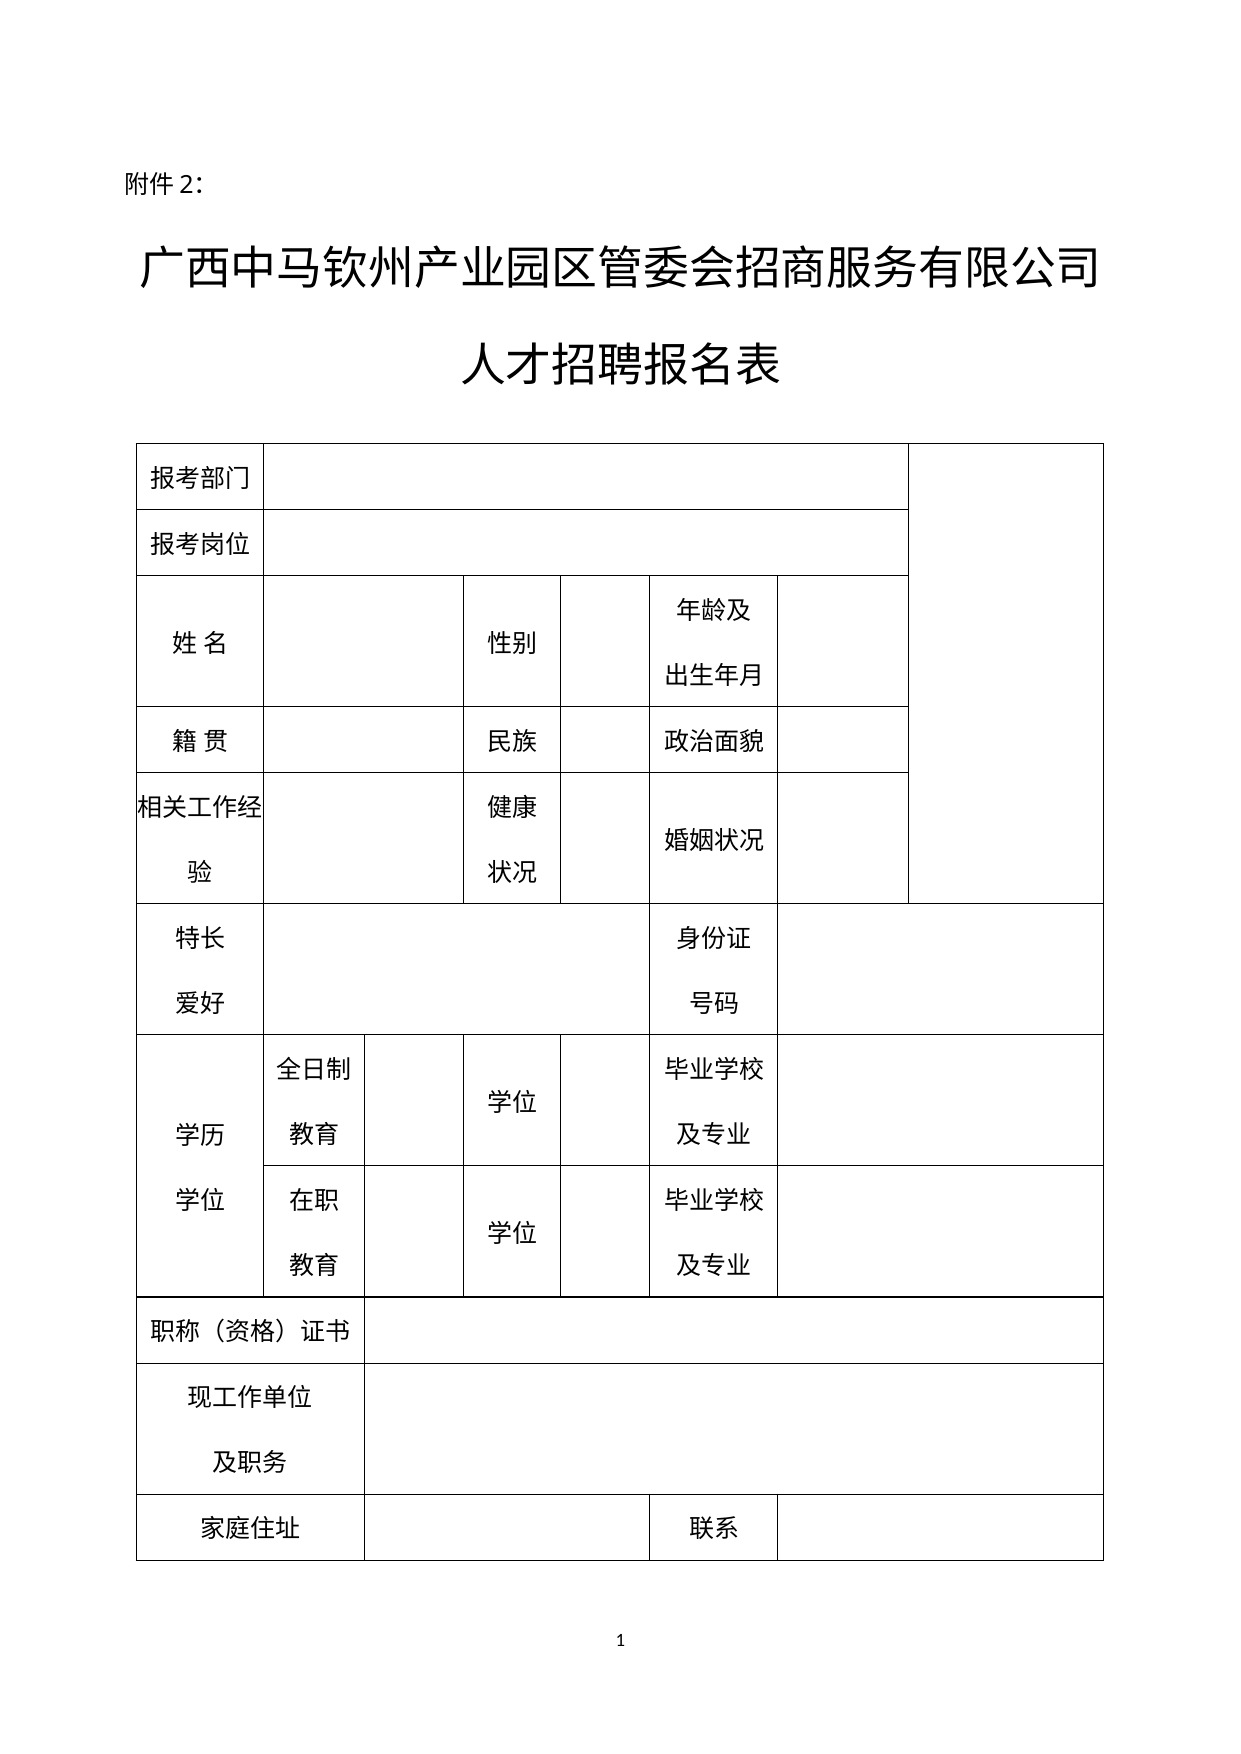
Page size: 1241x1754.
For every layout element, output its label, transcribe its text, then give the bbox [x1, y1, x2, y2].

table_cell 学位 [464, 1166, 560, 1296]
table_cell [264, 576, 463, 706]
table_cell 毕业学校及专业 [650, 1035, 777, 1165]
table_cell [365, 1035, 463, 1165]
table_cell 年龄及 出生年月 [650, 576, 777, 706]
table_cell 联系 电话 [650, 1495, 777, 1559]
table_cell [778, 1035, 1103, 1165]
table_cell 性别 [464, 576, 560, 706]
text 人才招聘报名表 [124, 313, 1116, 411]
table_cell [264, 773, 463, 903]
table_cell 报考岗位 [137, 510, 263, 575]
table_cell [561, 1166, 649, 1296]
table_cell 身份证 号码 [650, 904, 777, 1034]
table_cell 全日制 教育 [264, 1035, 364, 1165]
table_cell [561, 1035, 649, 1165]
table_cell [365, 1166, 463, 1296]
table_cell 职称（资格）证书 [137, 1298, 364, 1362]
table_cell 学历 学位 [137, 1035, 263, 1296]
table_cell [365, 1298, 1103, 1362]
table_cell [778, 904, 1103, 1034]
text 广西中马钦州产业园区管委会招商服务有限公司 [124, 216, 1116, 313]
table_cell [264, 904, 649, 1034]
table_cell [778, 773, 908, 903]
table_cell 毕业学校及专业 [650, 1166, 777, 1296]
table_cell [778, 576, 908, 706]
table_cell 姓 名 [137, 576, 263, 706]
table_cell 家庭住址 [137, 1495, 364, 1559]
table_cell 在职 教育 [264, 1166, 364, 1296]
table_cell 民族 [464, 707, 560, 772]
table_cell 健康 状况 [464, 773, 560, 903]
table_cell 特长 爱好 [137, 904, 263, 1034]
table_header [264, 444, 908, 509]
table_cell 现工作单位 及职务 [137, 1364, 364, 1493]
table_cell 相关工作经验 [137, 773, 263, 903]
table_header [909, 444, 1103, 903]
table_cell [365, 1495, 649, 1559]
table_cell [778, 707, 908, 772]
table_cell [365, 1364, 1103, 1493]
table_cell 政治面貌 [650, 707, 777, 772]
table_cell 婚姻状况 [650, 773, 777, 903]
table_cell 学位 [464, 1035, 560, 1165]
table_cell [561, 707, 649, 772]
list 附件2： [124, 151, 1116, 216]
table_cell 籍 贯 [137, 707, 263, 772]
table_cell [561, 576, 649, 706]
table_cell [778, 1166, 1103, 1296]
table_cell [561, 773, 649, 903]
table_cell [264, 707, 463, 772]
table_cell [264, 510, 908, 575]
table_cell [778, 1495, 1103, 1559]
table_header 报考部门 [137, 444, 263, 509]
